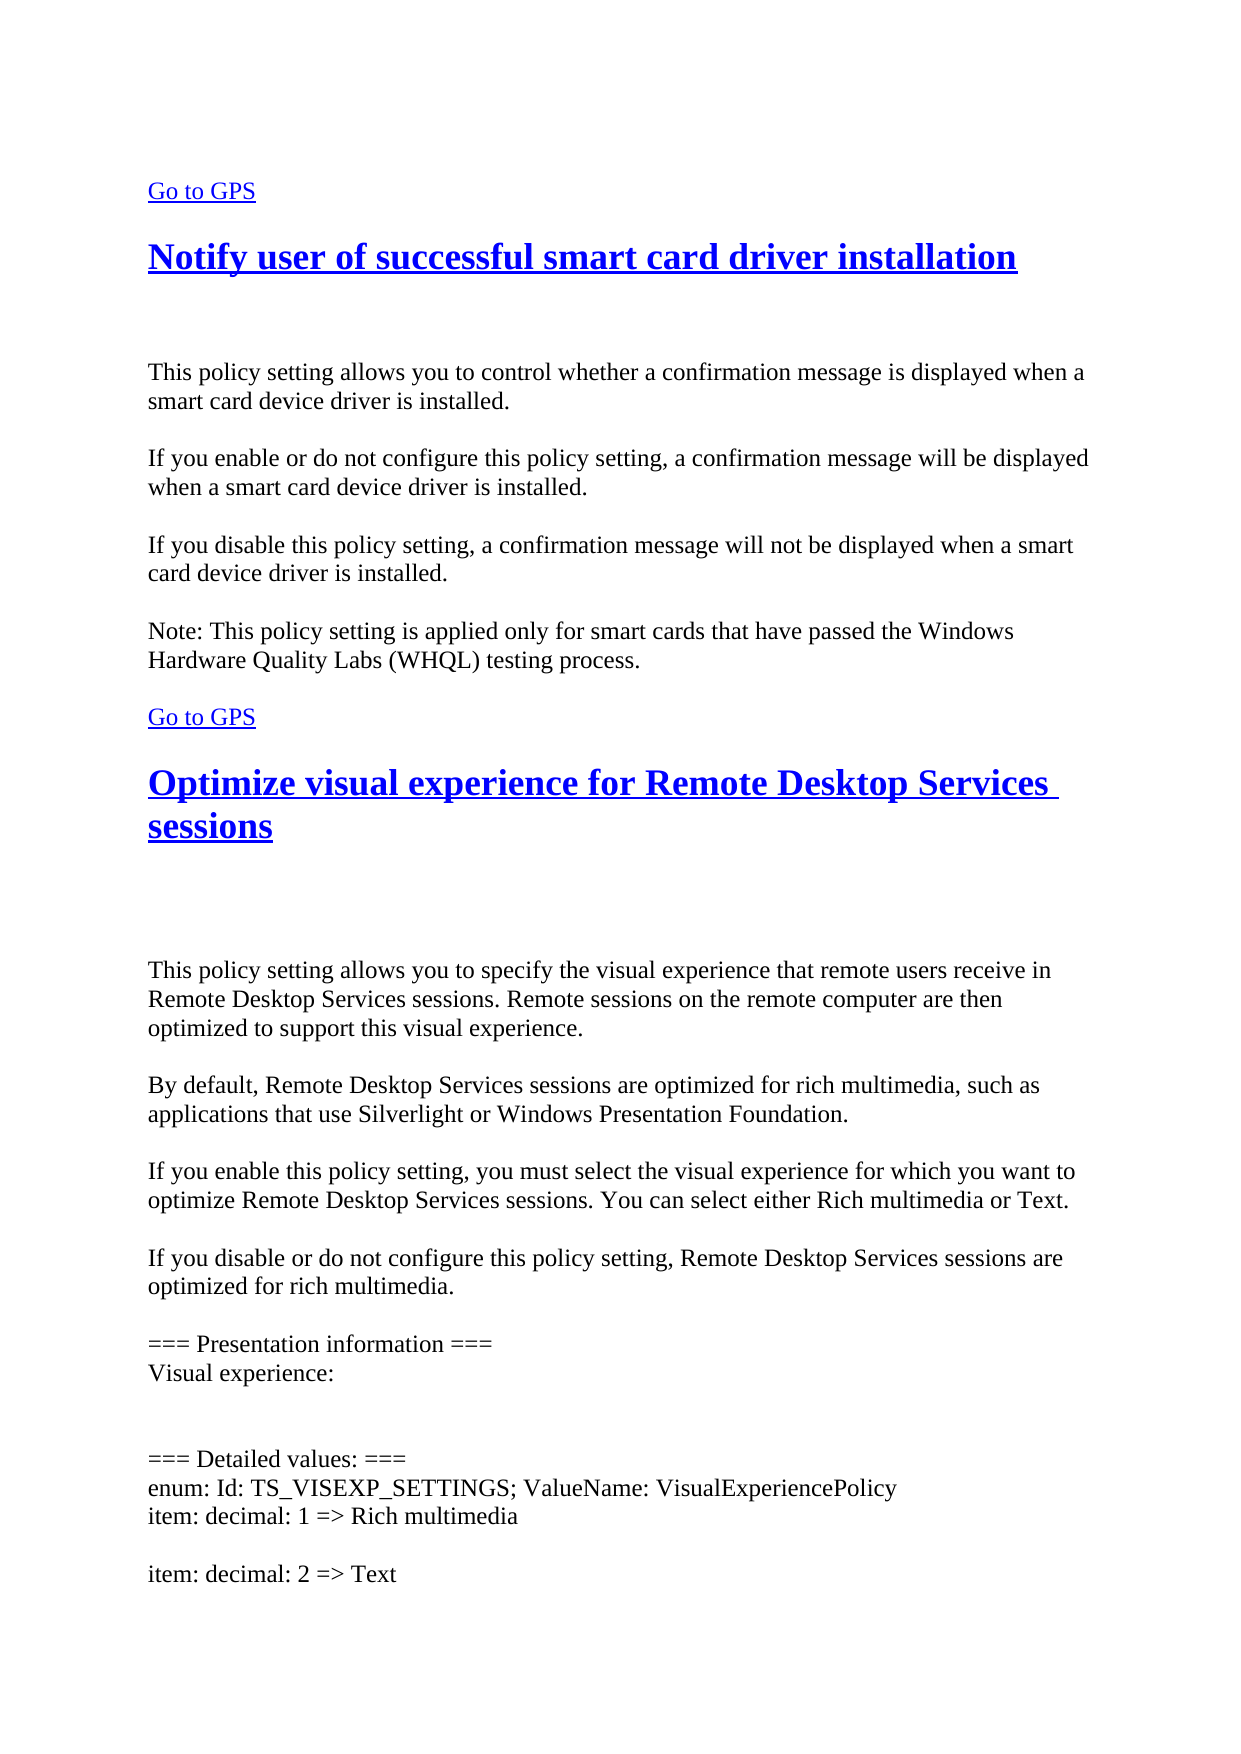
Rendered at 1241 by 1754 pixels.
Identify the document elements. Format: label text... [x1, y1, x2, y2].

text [148, 926, 1093, 1616]
text This policy setting allows you to control whether a confirmation message is displayed when a smart card device driver is installed. If you enable or do not configure this policy setting, a confirmation message will be displayed when a smart card device driver is installed. If you disable this policy setting, a confirmation message will not be displayed when a smart card device driver is installed. Note: This policy setting is applied only for smart cards that have passed the Windows Hardware Quality Labs (WHQL) testing process. Go to GPS [148, 357, 1093, 731]
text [148, 148, 1093, 205]
text Notify user of successful smart card driver installation [148, 234, 1093, 277]
text Optimize visual experience for Remote Desktop Services sessions [148, 760, 1093, 846]
